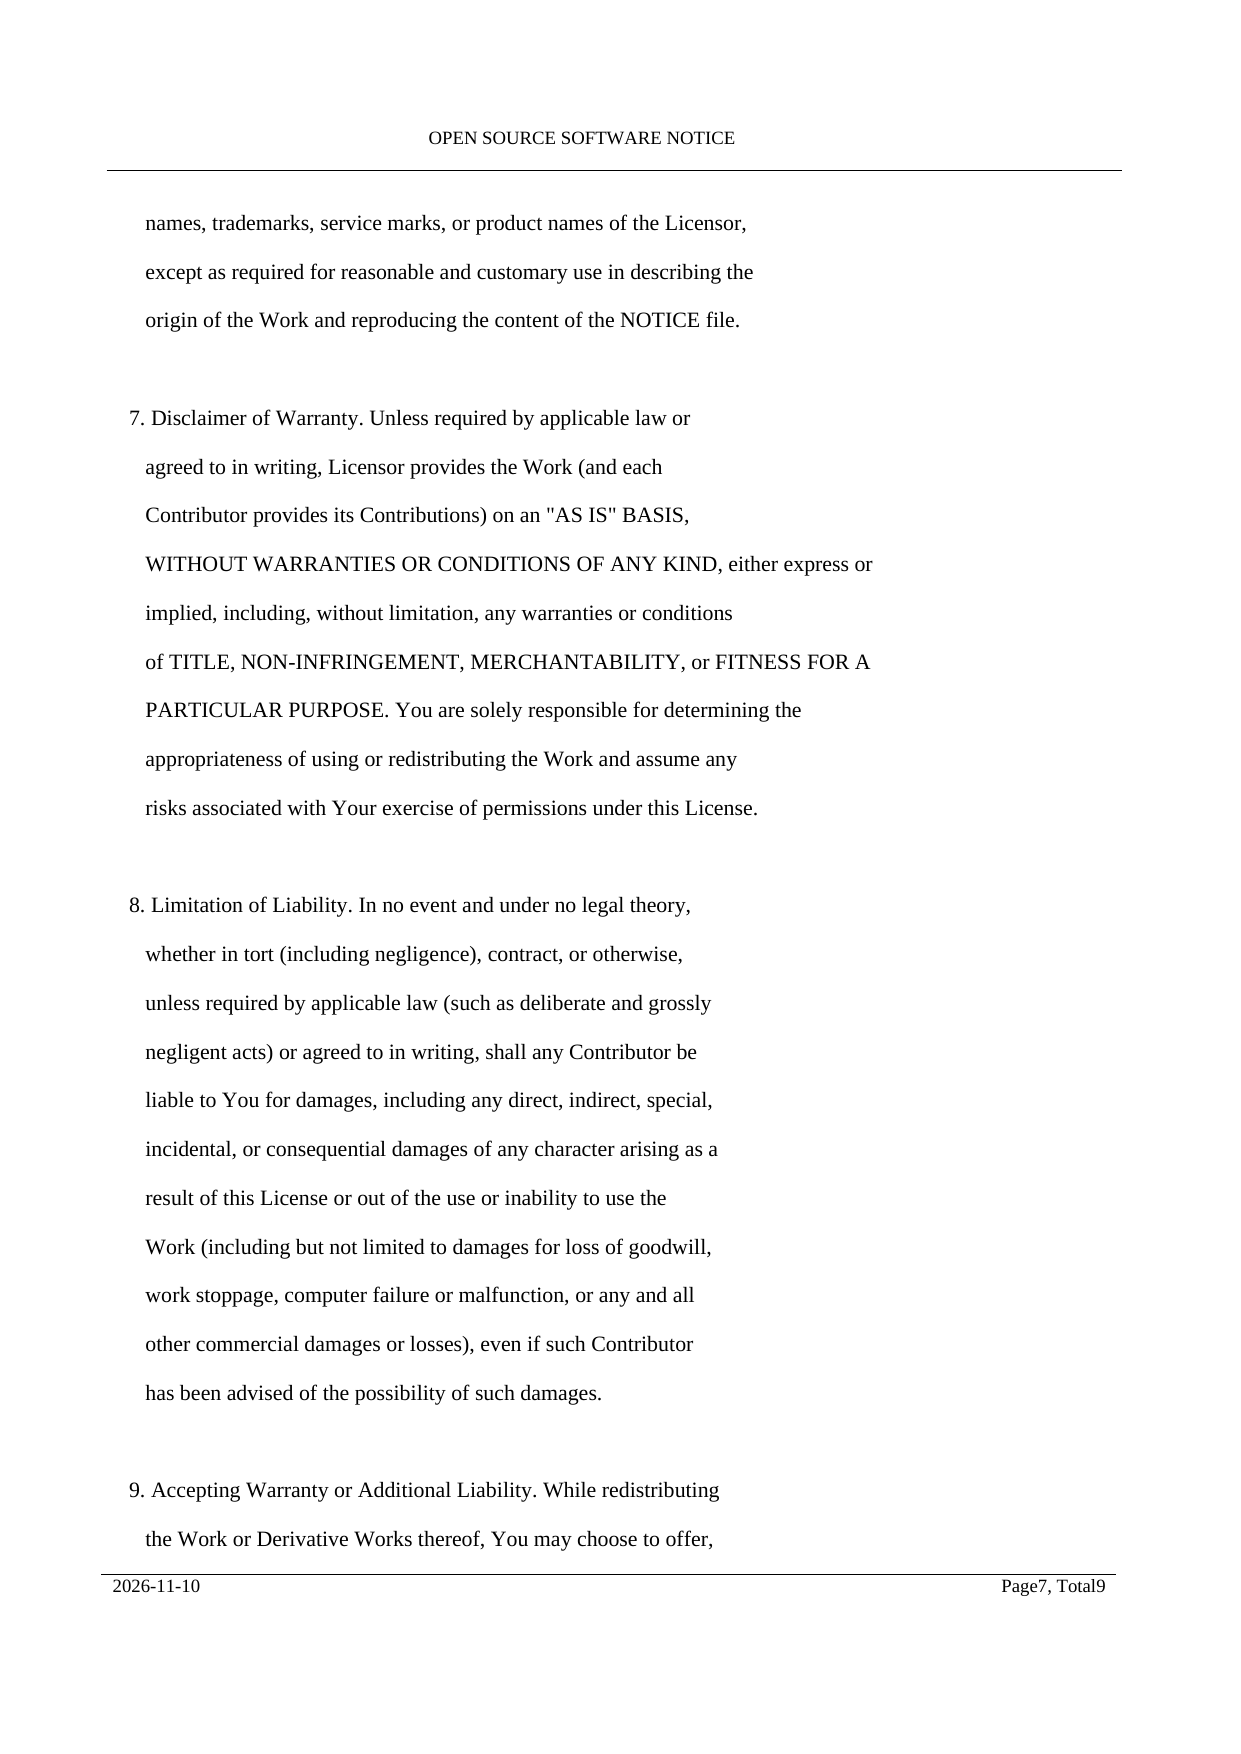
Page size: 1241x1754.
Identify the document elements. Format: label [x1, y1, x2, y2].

text [112, 206, 1128, 1555]
